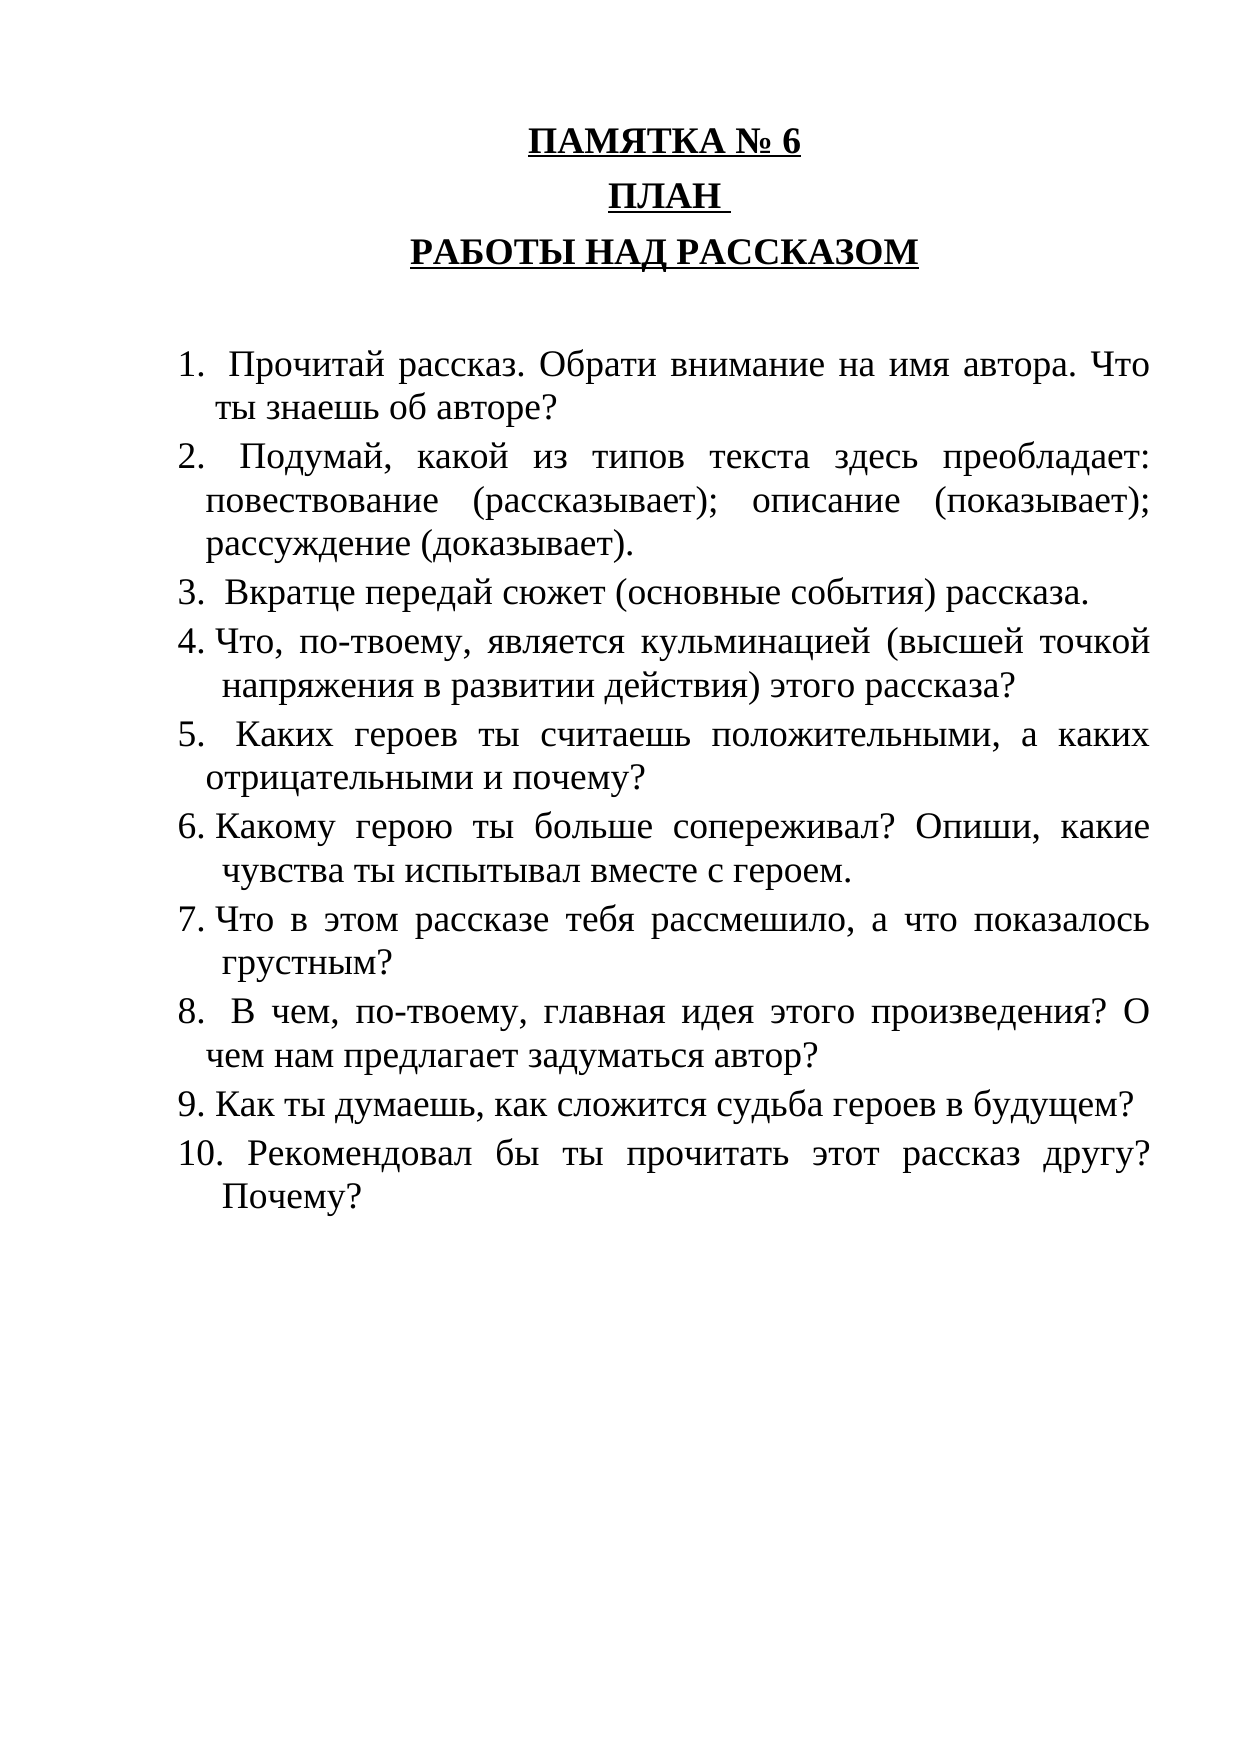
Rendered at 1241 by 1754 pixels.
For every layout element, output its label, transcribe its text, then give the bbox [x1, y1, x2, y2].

subtitle Вкратце передай сюжет (основные события) рассказа. [177, 569, 1152, 613]
subtitle ПЛАН [177, 174, 1152, 217]
subtitle Что, по-твоему, является кульминацией (высшей точкой напряжения в развитии действия) этого рассказа? [177, 619, 1152, 705]
subtitle В чем, по-твоему, главная идея этого произведения? О чем нам предлагает задуматься автор? [177, 989, 1152, 1075]
subtitle Каких героев ты считаешь положительными, а каких отрицательными и почему? [177, 711, 1152, 798]
subtitle Подумай, какой из типов текста здесь преобладает: повествование (рассказывает); описание (показывает); рассуждение (доказывает). [177, 434, 1152, 563]
subtitle Что в этом рассказе тебя рассмешило, а что показалось грустным? [177, 896, 1152, 983]
subtitle Какому герою ты больше сопереживал? Опиши, какие чувства ты испытывал вместе с героем. [177, 804, 1152, 890]
subtitle 9. Как ты думаешь, как сложится судьба героев в будущем? [177, 1081, 1152, 1124]
subtitle РАБОТЫ НАД РАССКАЗОМ [177, 230, 1152, 273]
subtitle ПАМЯТКА № 6 [177, 118, 1152, 161]
subtitle Прочитай рассказ. Обрати внимание на имя автора. Что ты знаешь об авторе? [177, 341, 1152, 428]
subtitle 10. Рекомендовал бы ты прочитать этот рассказ другу? Почему? [177, 1131, 1152, 1217]
